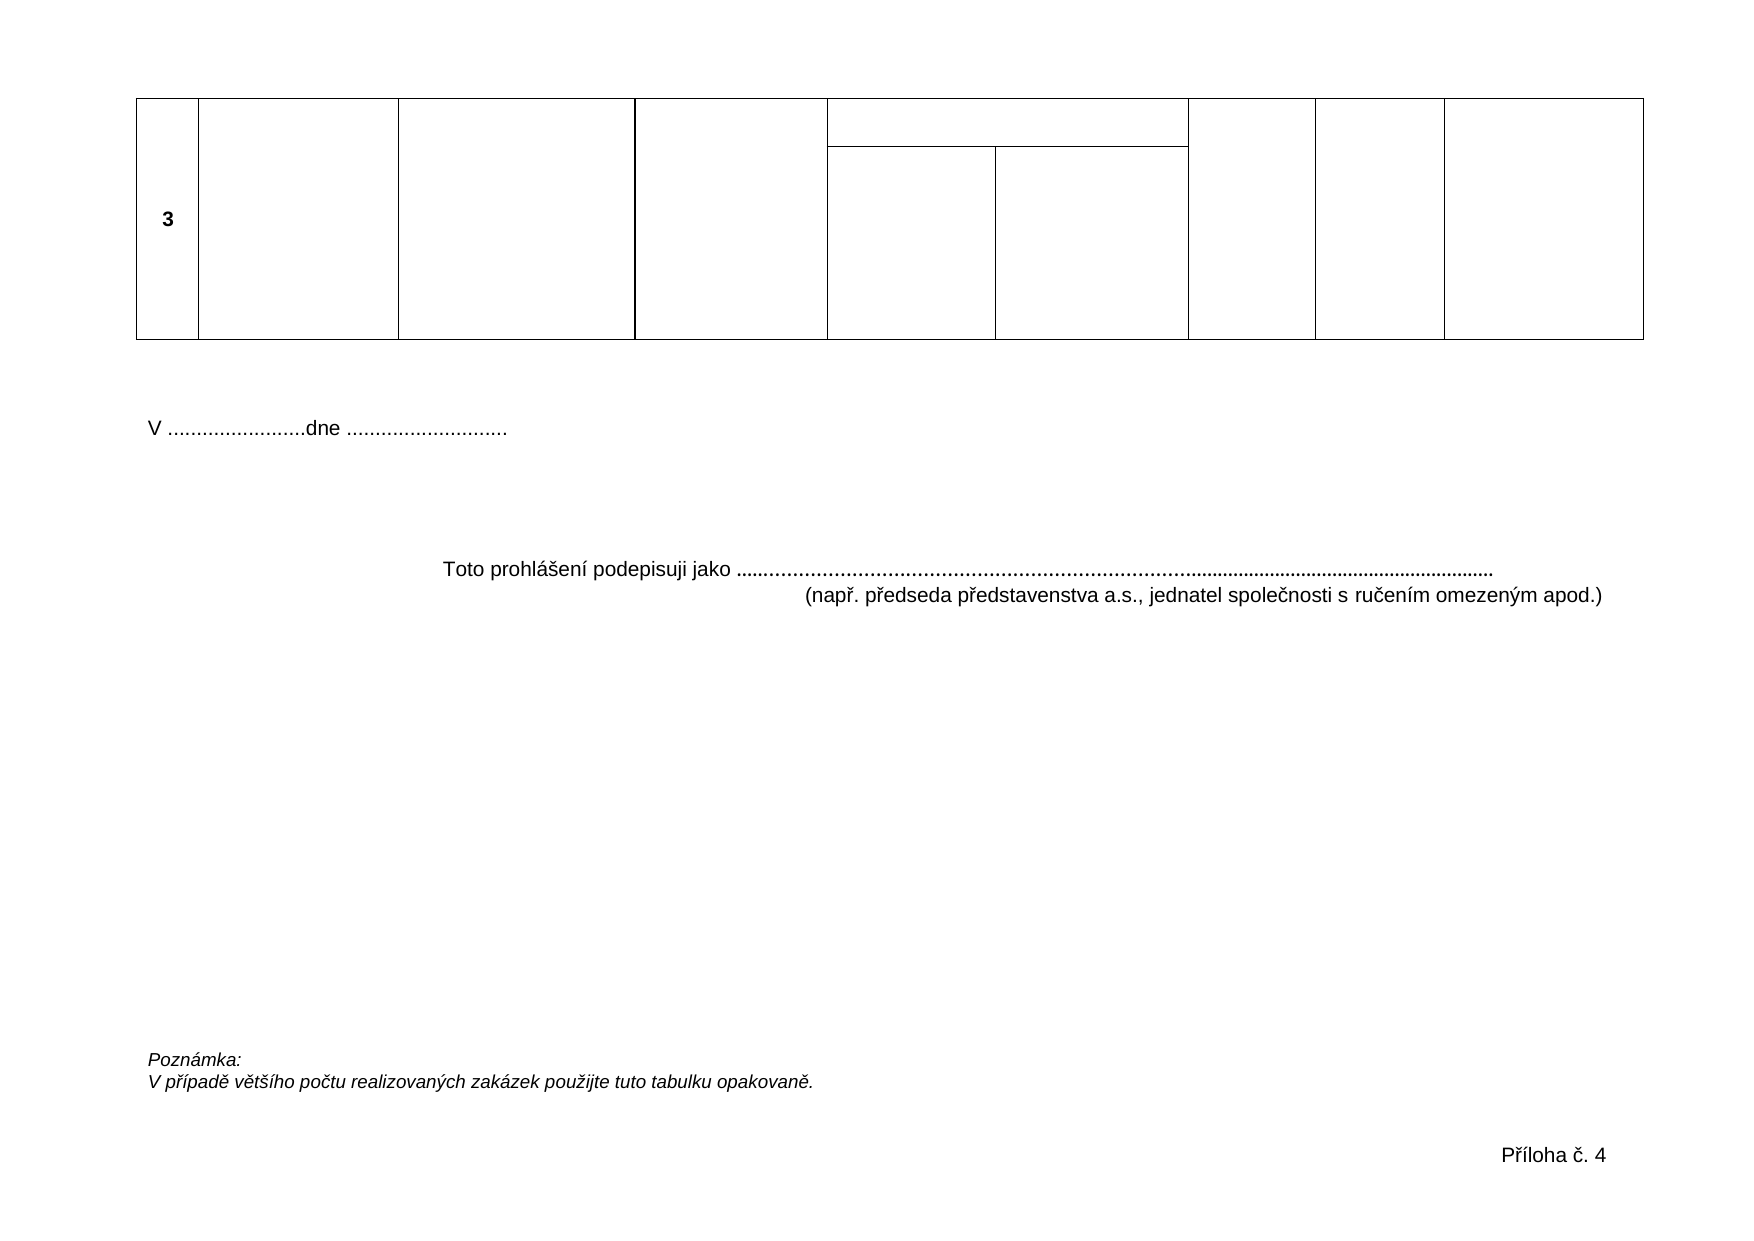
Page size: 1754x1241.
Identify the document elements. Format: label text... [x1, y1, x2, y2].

table_cell [1316, 99, 1444, 338]
table_cell 3 [137, 99, 198, 338]
table_cell [399, 99, 634, 338]
table_cell [199, 99, 398, 338]
table_cell [828, 147, 995, 338]
table_cell [996, 147, 1188, 338]
table_cell [636, 99, 827, 338]
text (např. předseda představenstva a.s., jednatel společnosti s ručením omezeným apod.) [485, 583, 1606, 607]
table_cell [1189, 99, 1315, 338]
table_cell [1445, 99, 1643, 338]
table_cell [828, 99, 1188, 146]
text V ........................dne ............................ [148, 416, 1606, 440]
text Toto prohlášení podepisuji jako .....……………………………………………………………….......................................................... [411, 554, 1606, 583]
